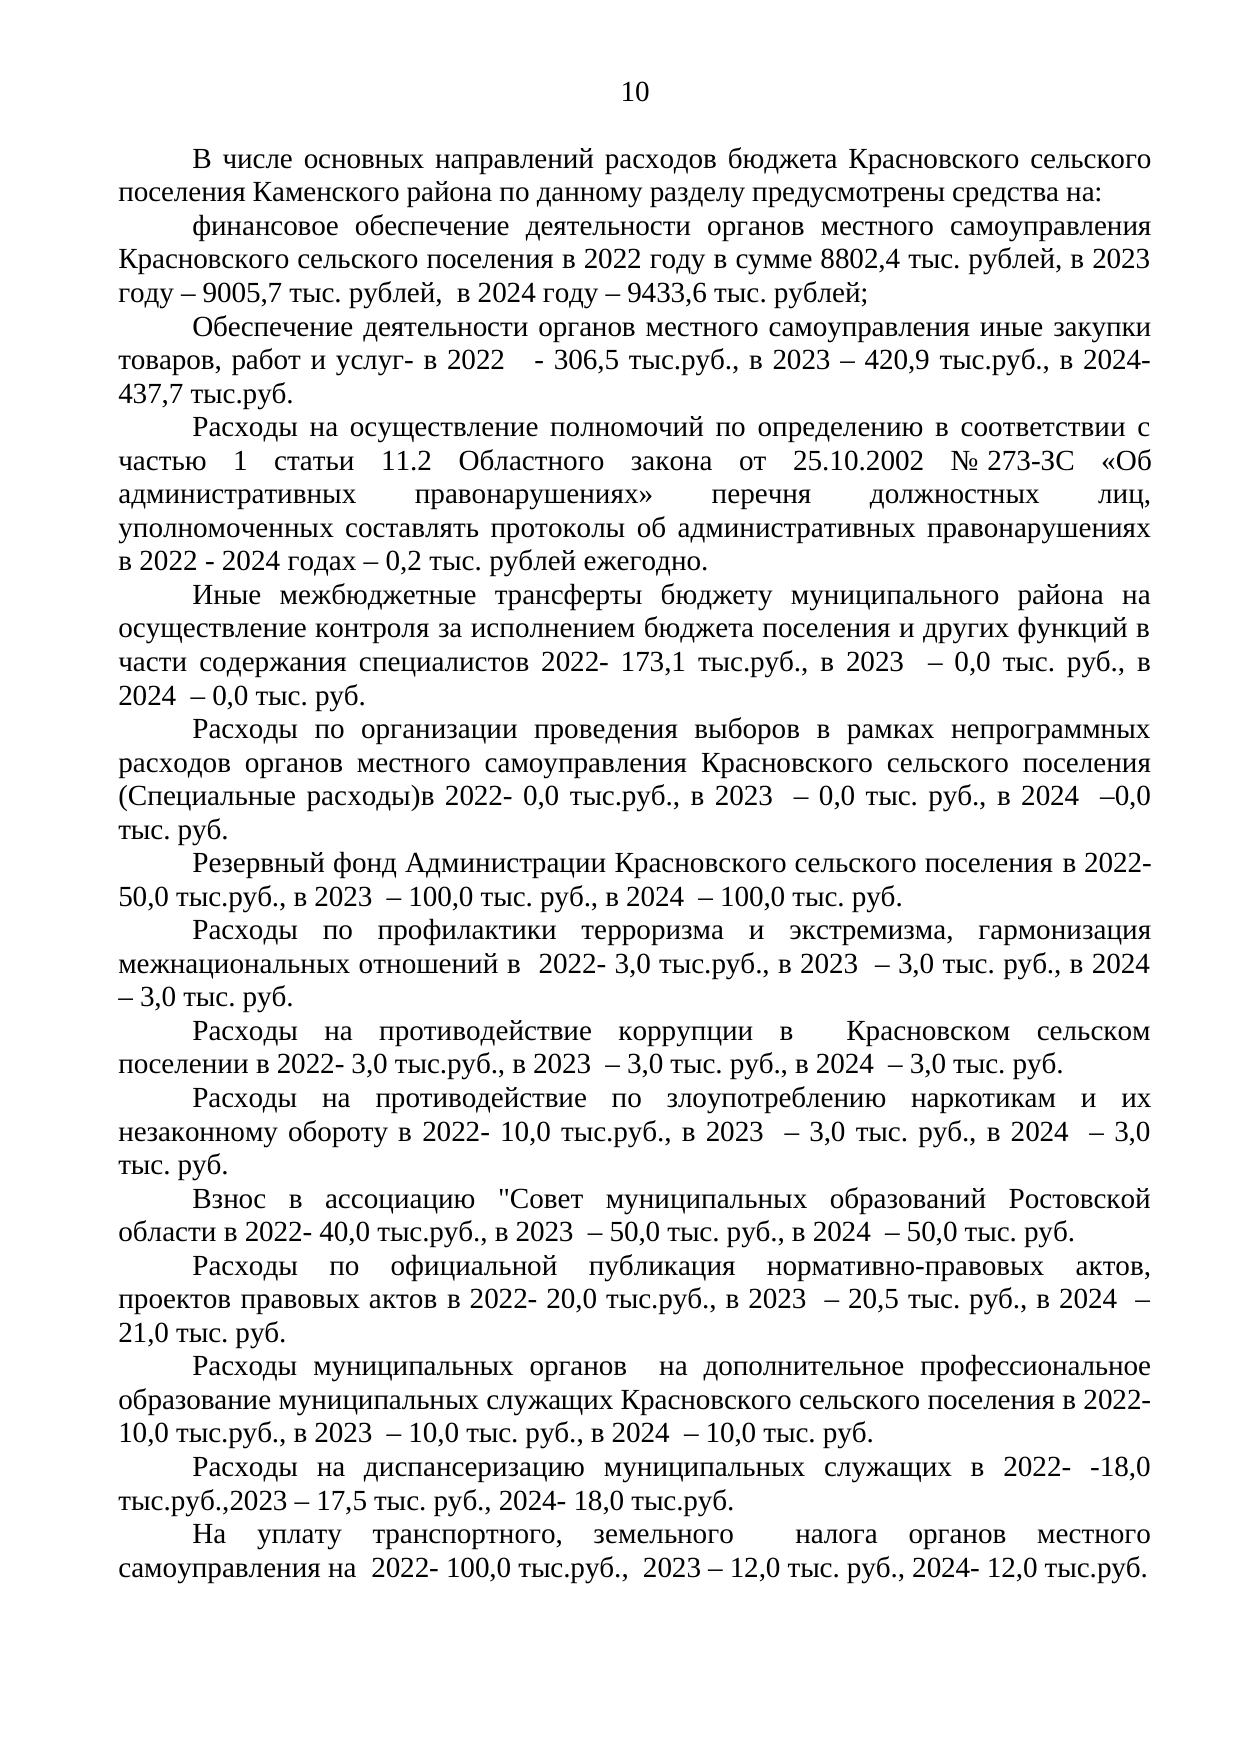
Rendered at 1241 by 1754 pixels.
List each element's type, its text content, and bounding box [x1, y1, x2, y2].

text Расходы на осуществление полномочий по определению в соответствии с частью 1 статьи 11.2 Областного закона от 25.10.2002 № 273-ЗС «Об административных правонарушениях» перечня должностных лиц, уполномоченных составлять протоколы об административных правонарушениях в 2022 - 2024 годах – 0,2 тыс. рублей ежегодно. [118, 409, 1152, 577]
text Резервный фонд Администрации Красновского сельского поселения в 2022- 50,0 тыс.руб., в 2023 – 100,0 тыс. руб., в 2024 – 100,0 тыс. руб. [118, 845, 1152, 912]
text Обеспечение деятельности органов местного самоуправления иные закупки товаров, работ и услуг- в 2022 - 306,5 тыс.руб., в 2023 – 420,9 тыс.руб., в 2024- 437,7 тыс.руб. [118, 309, 1152, 409]
text Взнос в ассоциацию "Совет муниципальных образований Ростовской области в 2022- 40,0 тыс.руб., в 2023 – 50,0 тыс. руб., в 2024 – 50,0 тыс. руб. [118, 1181, 1152, 1248]
text Расходы муниципальных органов на дополнительное профессиональное образование муниципальных служащих Красновского сельского поселения в 2022- 10,0 тыс.руб., в 2023 – 10,0 тыс. руб., в 2024 – 10,0 тыс. руб. [118, 1348, 1152, 1449]
text финансовое обеспечение деятельности органов местного самоуправления Красновского сельского поселения в 2022 году в сумме 8802,4 тыс. рублей, в 2023 году – 9005,7 тыс. рублей, в 2024 году – 9433,6 тыс. рублей; [118, 208, 1152, 309]
text Расходы по организации проведения выборов в рамках непрограммных расходов органов местного самоуправления Красновского сельского поселения (Специальные расходы)в 2022- 0,0 тыс.руб., в 2023 – 0,0 тыс. руб., в 2024 –0,0 тыс. руб. [118, 711, 1152, 845]
text Расходы на диспансеризацию муниципальных служащих в 2022- -18,0 тыс.руб.,2023 – 17,5 тыс. руб., 2024- 18,0 тыс.руб. [118, 1449, 1152, 1516]
text В числе основных направлений расходов бюджета Красновского сельского поселения Каменского района по данному разделу предусмотрены средства на: [118, 141, 1152, 208]
text На уплату транспортного, земельного налога органов местного самоуправления на 2022- 100,0 тыс.руб., 2023 – 12,0 тыс. руб., 2024- 12,0 тыс.руб. [118, 1516, 1152, 1583]
text Иные межбюджетные трансферты бюджету муниципального района на осуществление контроля за исполнением бюджета поселения и других функций в части содержания специалистов 2022- 173,1 тыс.руб., в 2023 – 0,0 тыс. руб., в 2024 – 0,0 тыс. руб. [118, 577, 1152, 711]
text Расходы на противодействие коррупции в Красновском сельском поселении в 2022- 3,0 тыс.руб., в 2023 – 3,0 тыс. руб., в 2024 – 3,0 тыс. руб. [118, 1013, 1152, 1080]
text Расходы по профилактики терроризма и экстремизма, гармонизация межнациональных отношений в 2022- 3,0 тыс.руб., в 2023 – 3,0 тыс. руб., в 2024 – 3,0 тыс. руб. [118, 912, 1152, 1013]
text Расходы по официальной публикация нормативно-правовых актов, проектов правовых актов в 2022- 20,0 тыс.руб., в 2023 – 20,5 тыс. руб., в 2024 – 21,0 тыс. руб. [118, 1248, 1152, 1348]
text Расходы на противодействие по злоупотреблению наркотикам и их незаконному обороту в 2022- 10,0 тыс.руб., в 2023 – 3,0 тыс. руб., в 2024 – 3,0 тыс. руб. [118, 1080, 1152, 1181]
